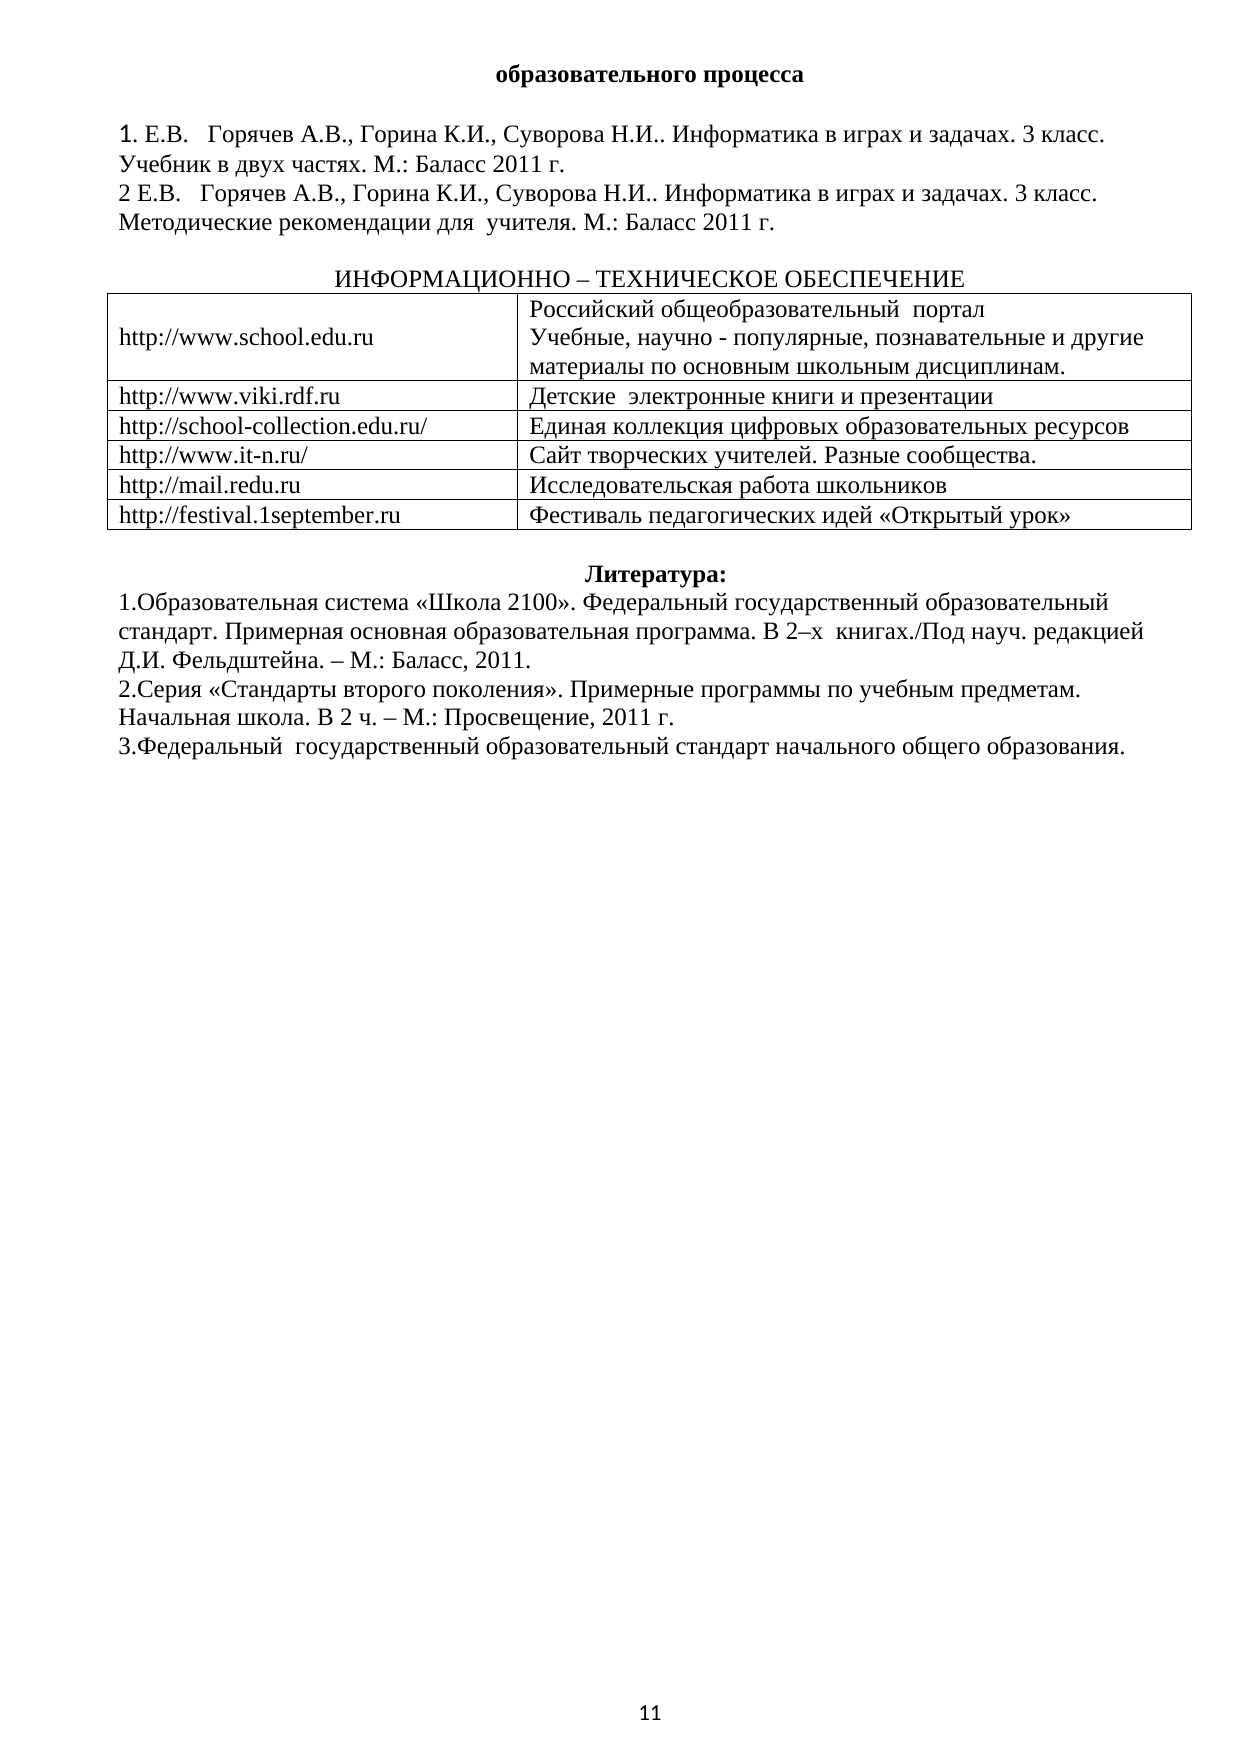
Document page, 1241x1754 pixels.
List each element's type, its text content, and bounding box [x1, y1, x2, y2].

table_cell Сайт творческих учителей. Разные сообщества. [518, 441, 1191, 469]
table_cell Единая коллекция цифровых образовательных ресурсов [518, 411, 1191, 439]
text 2.Серия «Стандарты второго поколения». Примерные программы по учебным предметам. Начальная школа. В 2 ч. – М.: Просвещение, . [118, 674, 1181, 731]
text ИНФОРМАЦИОННО – ТЕХНИЧЕСКОЕ ОБЕСПЕЧЕНИЕ [118, 264, 1181, 293]
table_cell Фестиваль педагогических идей «Открытый урок» [518, 500, 1191, 529]
text образовательного процесса [118, 59, 1181, 88]
text 1.Образовательная система «Школа 2100». Федеральный государственный образовательный стандарт. Примерная основная образовательная программа. В 2–х книгах./Под науч. редакцией Д.И. Фельдштейна. – М.: Баласс, 2011. [118, 587, 1181, 674]
table_cell http://www.it-n.ru/ [108, 441, 517, 469]
text 2 Е.В. Горячев А.В., Горина К.И., Суворова Н.И.. Информатика в играх и задачах. 3 класс. Методические рекомендации для учителя. М.: Баласс 2011 г. [118, 178, 1181, 236]
text Литература: [118, 559, 1181, 587]
text 1. Е.В. Горячев А.В., Горина К.И., Суворова Н.И.. Информатика в играх и задачах. 3 класс. Учебник в двух частях. М.: Баласс 2011 г. [118, 117, 1181, 178]
table_cell Детские электронные книги и презентации [518, 381, 1191, 410]
table_cell http://school-collection.edu.ru/ [108, 411, 517, 439]
table_header Российский общеобразовательный портал Учебные, научно - популярные, познавательные и другие материалы по основным школьным дисциплинам. [518, 294, 1191, 380]
table_cell http://mail.redu.ru [108, 470, 517, 499]
table_cell Исследовательская работа школьников [518, 470, 1191, 499]
table_header http://www.school.edu.ru [108, 294, 517, 380]
table_cell http://www.viki.rdf.ru [108, 381, 517, 410]
text 3.Федеральный государственный образовательный стандарт начального общего образования. [118, 731, 1181, 760]
table_cell http://festival.1september.ru [108, 500, 517, 529]
